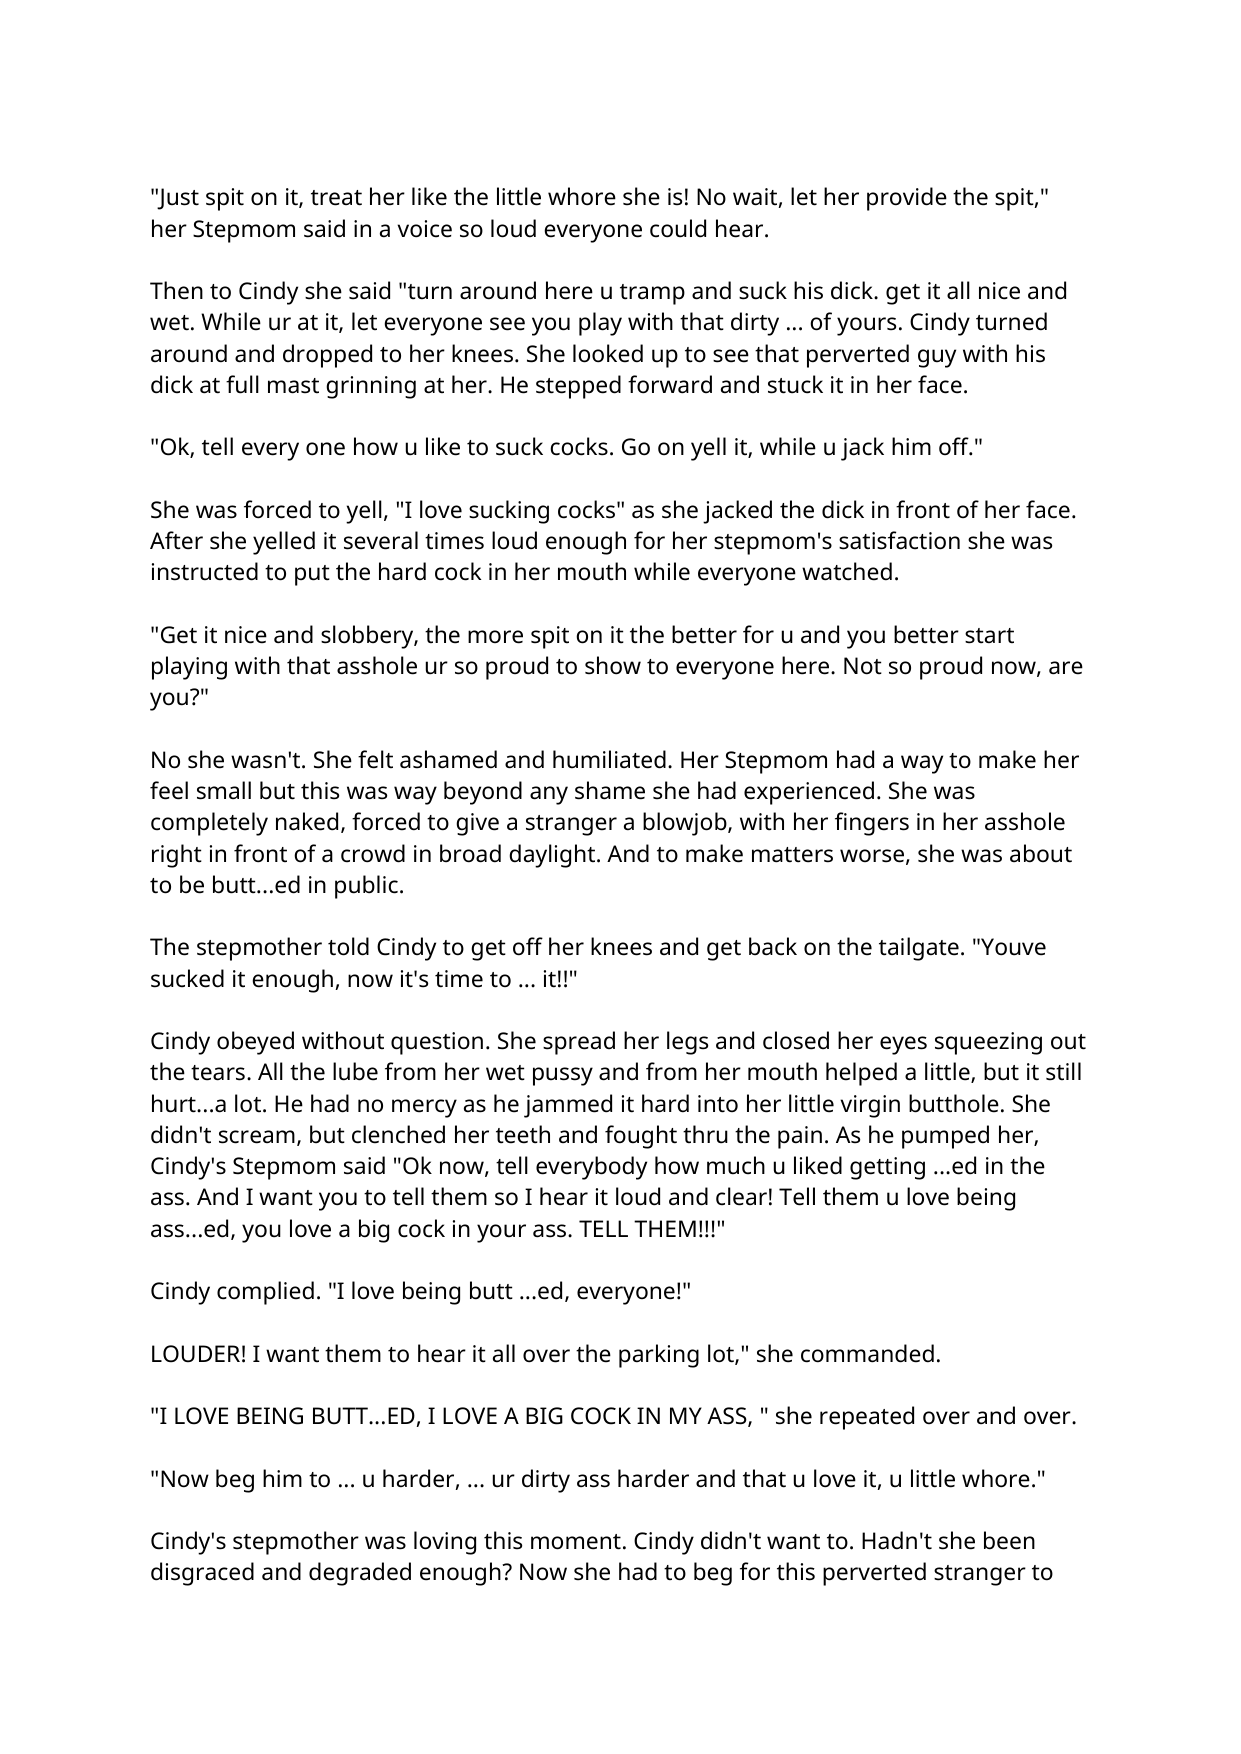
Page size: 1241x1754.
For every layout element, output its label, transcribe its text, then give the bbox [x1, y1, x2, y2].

text Cindy obeyed without question. She spread her legs and closed her eyes squeezing out the tears. All the lube from her wet pussy and from her mouth helped a little, but it still hurt...a lot. He had no mercy as he jammed it hard into her little virgin butthole. She didn't scream, but clenched her teeth and fought thru the pain. As he pumped her, Cindy's Stepmom said "Ok now, tell everybody how much u liked getting ...ed in the ass. And I want you to tell them so I hear it loud and clear! Tell them u love being ass...ed, you love a big cock in your ass. TELL THEM!!!" [150, 1025, 1090, 1244]
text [150, 1525, 1090, 1587]
text "Ok, tell every one how u like to suck cocks. Go on yell it, while u jack him off." [150, 431, 1090, 462]
text She was forced to yell, "I love sucking cocks" as she jacked the dick in front of her face. After she yelled it several times loud enough for her stepmom's satisfaction she was instructed to put the hard cock in her mouth while everyone watched. [150, 494, 1090, 587]
text Cindy complied. "I love being butt ...ed, everyone!" [150, 1275, 1090, 1306]
text Then to Cindy she said "turn around here u tramp and suck his dick. get it all nice and wet. While ur at it, let everyone see you play with that dirty ... of yours. Cindy turned around and dropped to her knees. She looked up to see that perverted guy with his dick at full mast grinning at her. He stepped forward and stuck it in her face. [150, 275, 1090, 400]
text The stepmother told Cindy to get off her knees and get back on the tailgate. "Youve sucked it enough, now it's time to ... it!!" [150, 931, 1090, 994]
text No she wasn't. She felt ashamed and humiliated. Her Stepmom had a way to make her feel small but this was way beyond any shame she had experienced. She was completely naked, forced to give a stranger a blowjob, with her fingers in her asshole right in front of a crowd in broad daylight. And to make matters worse, she was about to be butt...ed in public. [150, 744, 1090, 900]
text "I LOVE BEING BUTT...ED, I LOVE A BIG COCK IN MY ASS, " she repeated over and over. [150, 1400, 1090, 1431]
text LOUDER! I want them to hear it all over the parking lot," she commanded. [150, 1337, 1090, 1369]
text "Now beg him to ... u harder, ... ur dirty ass harder and that u love it, u little whore." [150, 1462, 1090, 1494]
text "Just spit on it, treat her like the little whore she is! No wait, let her provide the spit," her Stepmom said in a voice so loud everyone could hear. [150, 181, 1090, 244]
text "Get it nice and slobbery, the more spit on it the better for u and you better start playing with that asshole ur so proud to show to everyone here. Not so proud now, are you?" [150, 619, 1090, 712]
